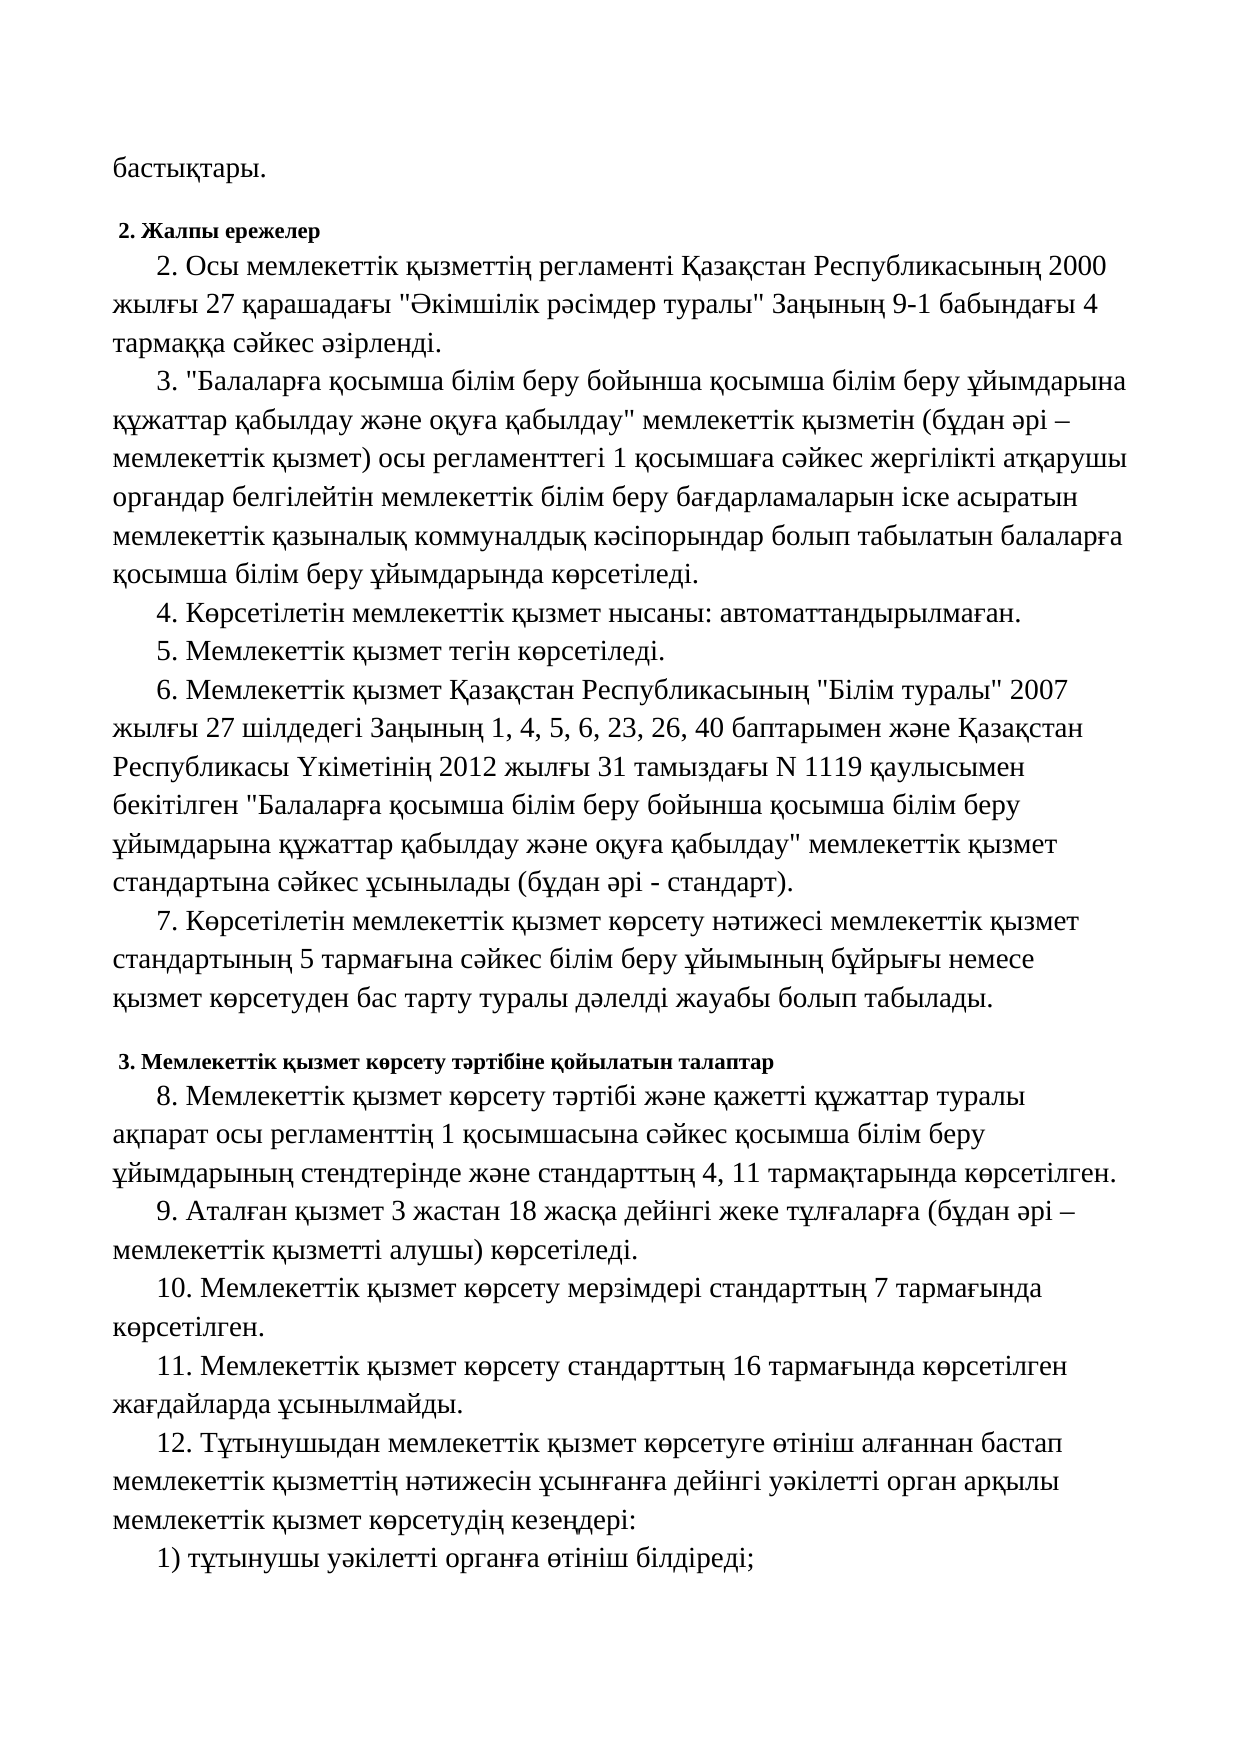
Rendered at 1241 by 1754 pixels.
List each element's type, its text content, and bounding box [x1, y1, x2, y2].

text 3. Мемлекеттік қызмет көрсету тәртібіне қойылатын талаптар [112, 1048, 1128, 1074]
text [112, 150, 1128, 214]
text 2. Осы мемлекеттік қызметтің регламенті Қазақстан Республикасының 2000 жылғы 27 қарашадағы "Әкімшілік рәсімдер туралы" Заңының 9-1 бабындағы 4 тармаққа сәйкес әзірленді. 3. "Балаларға қосымша білім беру бойынша қосымша білім беру ұйымдарына құжаттар қабылдау және оқуға қабылдау" мемлекеттік қызметін (бұдан әрі – мемлекеттік қызмет) осы регламенттегі 1 қосымшаға сәйкес жергілікті атқарушы органдар белгілейтін мемлекеттік білім беру бағдарламаларын іске асыратын мемлекеттік қазыналық коммуналдық кәсіпорындар болып табылатын балаларға қосымша білім беру ұйымдарында көрсетіледі. 4. Көрсетілетін мемлекеттік қызмет нысаны: автоматтандырылмаған. 5. Мемлекеттік қызмет тегін көрсетіледі. 6. Мемлекеттік қызмет Қазақстан Республикасының "Білім туралы" 2007 жылғы 27 шілдедегі Заңының 1, 4, 5, 6, 23, 26, 40 баптарымен және Қазақстан Республикасы Үкіметінің 2012 жылғы 31 тамыздағы N 1119 қаулысымен бекітілген "Балаларға қосымша білім беру бойынша қосымша білім беру ұйымдарына құжаттар қабылдау және оқуға қабылдау" мемлекеттік қызмет стандартына сәйкес ұсынылады (бұдан әрі - стандарт). 7. Көрсетілетін мемлекеттік қызмет көрсету нәтижесі мемлекеттік қызмет стандартының 5 тармағына сәйкес білім беру ұйымының бұйрығы немесе қызмет көрсетуден бас тарту туралы дәлелді жауабы болып табылады. [112, 248, 1128, 1044]
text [112, 1078, 1128, 1574]
text 2. Жалпы ережелер [112, 218, 1128, 244]
